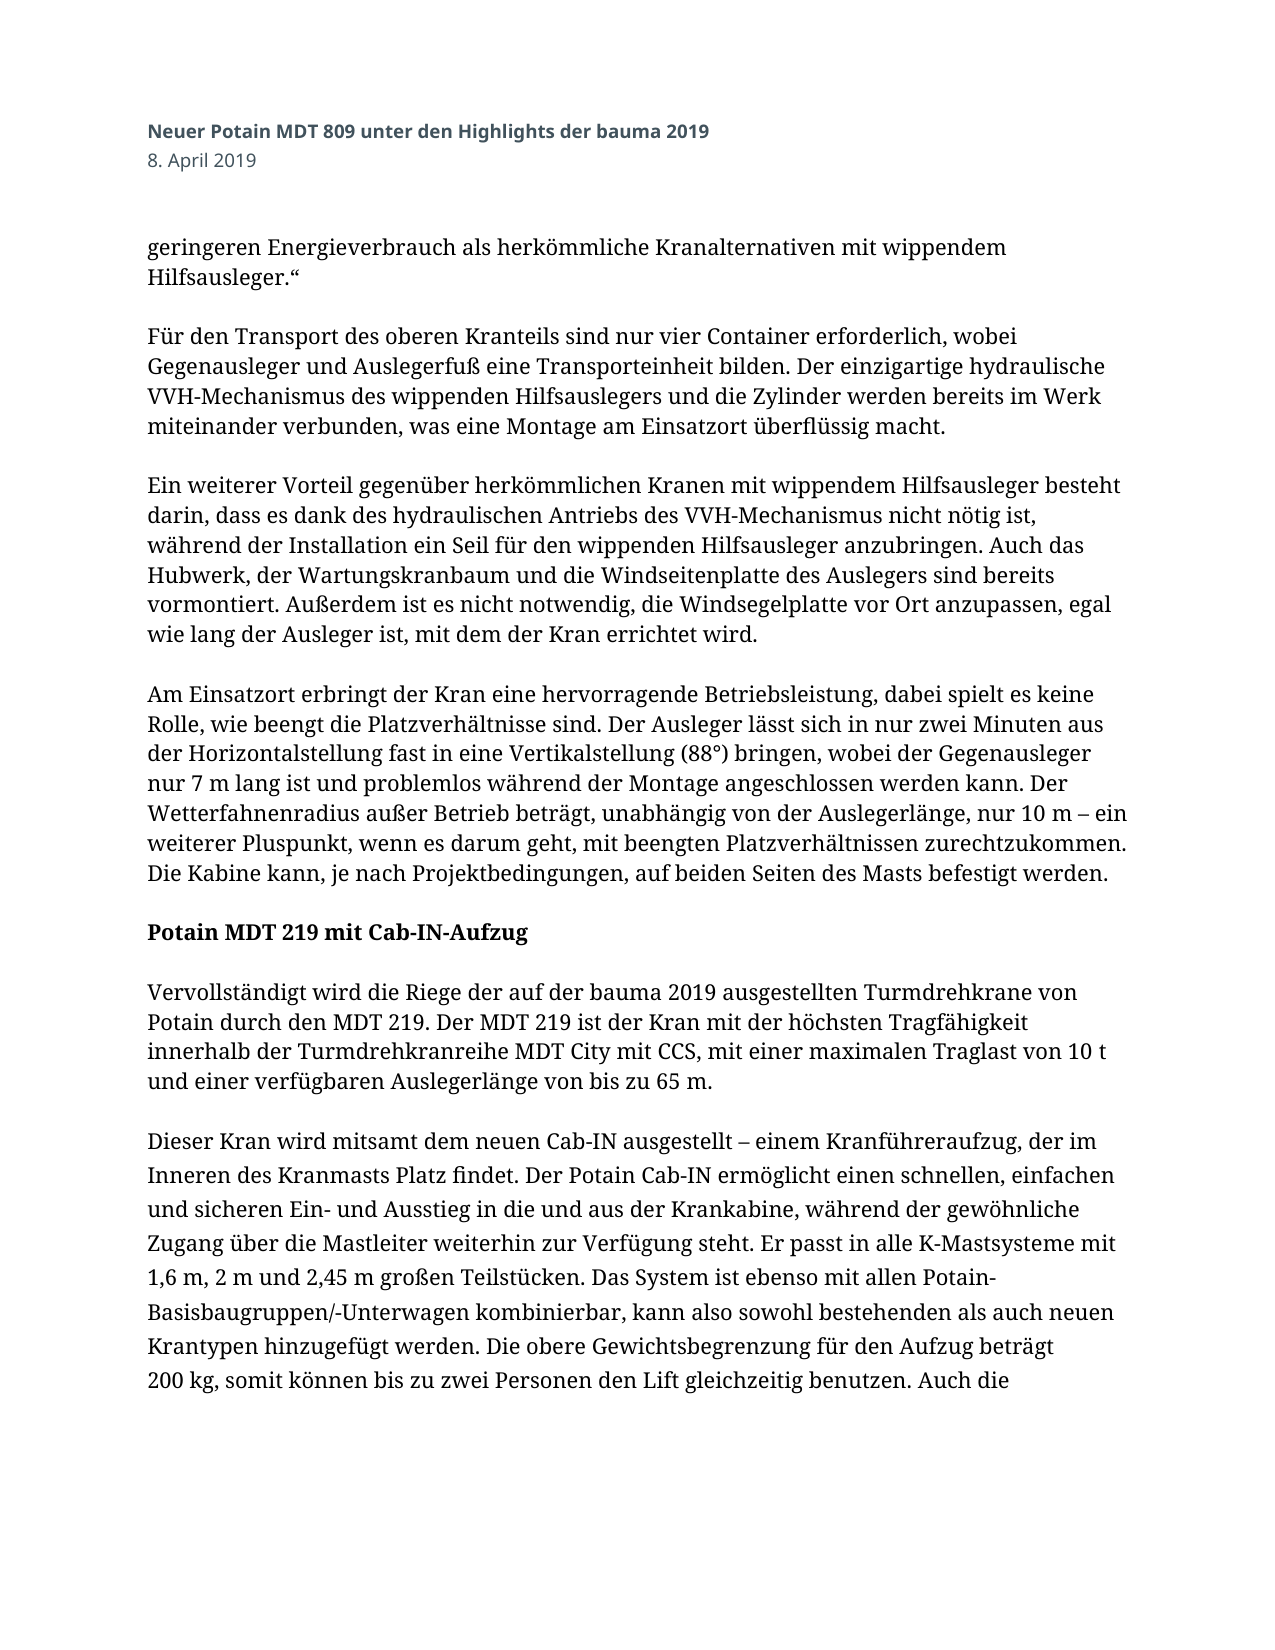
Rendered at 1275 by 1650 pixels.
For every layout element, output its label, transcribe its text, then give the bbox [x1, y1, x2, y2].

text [147, 1126, 1128, 1394]
text Für den Transport des oberen Kranteils sind nur vier Container erforderlich, wobei Gegenausleger und Auslegerfuß eine Transporteinheit bilden. Der einzigartige hydraulische VVH-Mechanismus des wippenden Hilfsauslegers und die Zylinder werden bereits im Werk miteinander verbunden, was eine Montage am Einsatzort überflüssig macht. [147, 321, 1128, 440]
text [147, 232, 1128, 291]
text Am Einsatzort erbringt der Kran eine hervorragende Betriebsleistung, dabei spielt es keine Rolle, wie beengt die Platzverhältnisse sind. Der Ausleger lässt sich in nur zwei Minuten aus der Horizontalstellung fast in eine Vertikalstellung (88°) bringen, wobei der Gegenausleger nur 7 m lang ist und problemlos während der Montage angeschlossen werden kann. Der Wetterfahnenradius außer Betrieb beträgt, unabhängig von der Auslegerlänge, nur 10 m – ein weiterer Pluspunkt, wenn es darum geht, mit beengten Platzverhältnissen zurechtzukommen. Die Kabine kann, je nach Projektbedingungen, auf beiden Seiten des Masts befestigt werden. [147, 679, 1128, 887]
text Potain MDT 219 mit Cab-IN-Aufzug [147, 917, 1128, 947]
text Ein weiterer Vorteil gegenüber herkömmlichen Kranen mit wippendem Hilfsausleger besteht darin, dass es dank des hydraulischen Antriebs des VVH-Mechanismus nicht nötig ist, während der Installation ein Seil für den wippenden Hilfsausleger anzubringen. Auch das Hubwerk, der Wartungskranbaum und die Windseitenplatte des Auslegers sind bereits vormontiert. Außerdem ist es nicht notwendig, die Windsegelplatte vor Ort anzupassen, egal wie lang der Ausleger ist, mit dem der Kran errichtet wird. [147, 470, 1128, 649]
text Vervollständigt wird die Riege der auf der bauma 2019 ausgestellten Turmdrehkrane von Potain durch den MDT 219. Der MDT 219 ist der Kran mit der höchsten Tragfähigkeit innerhalb der Turmdrehkranreihe MDT City mit CCS, mit einer maximalen Traglast von 10 t und einer verfügbaren Auslegerlänge von bis zu 65 m. [147, 977, 1128, 1096]
